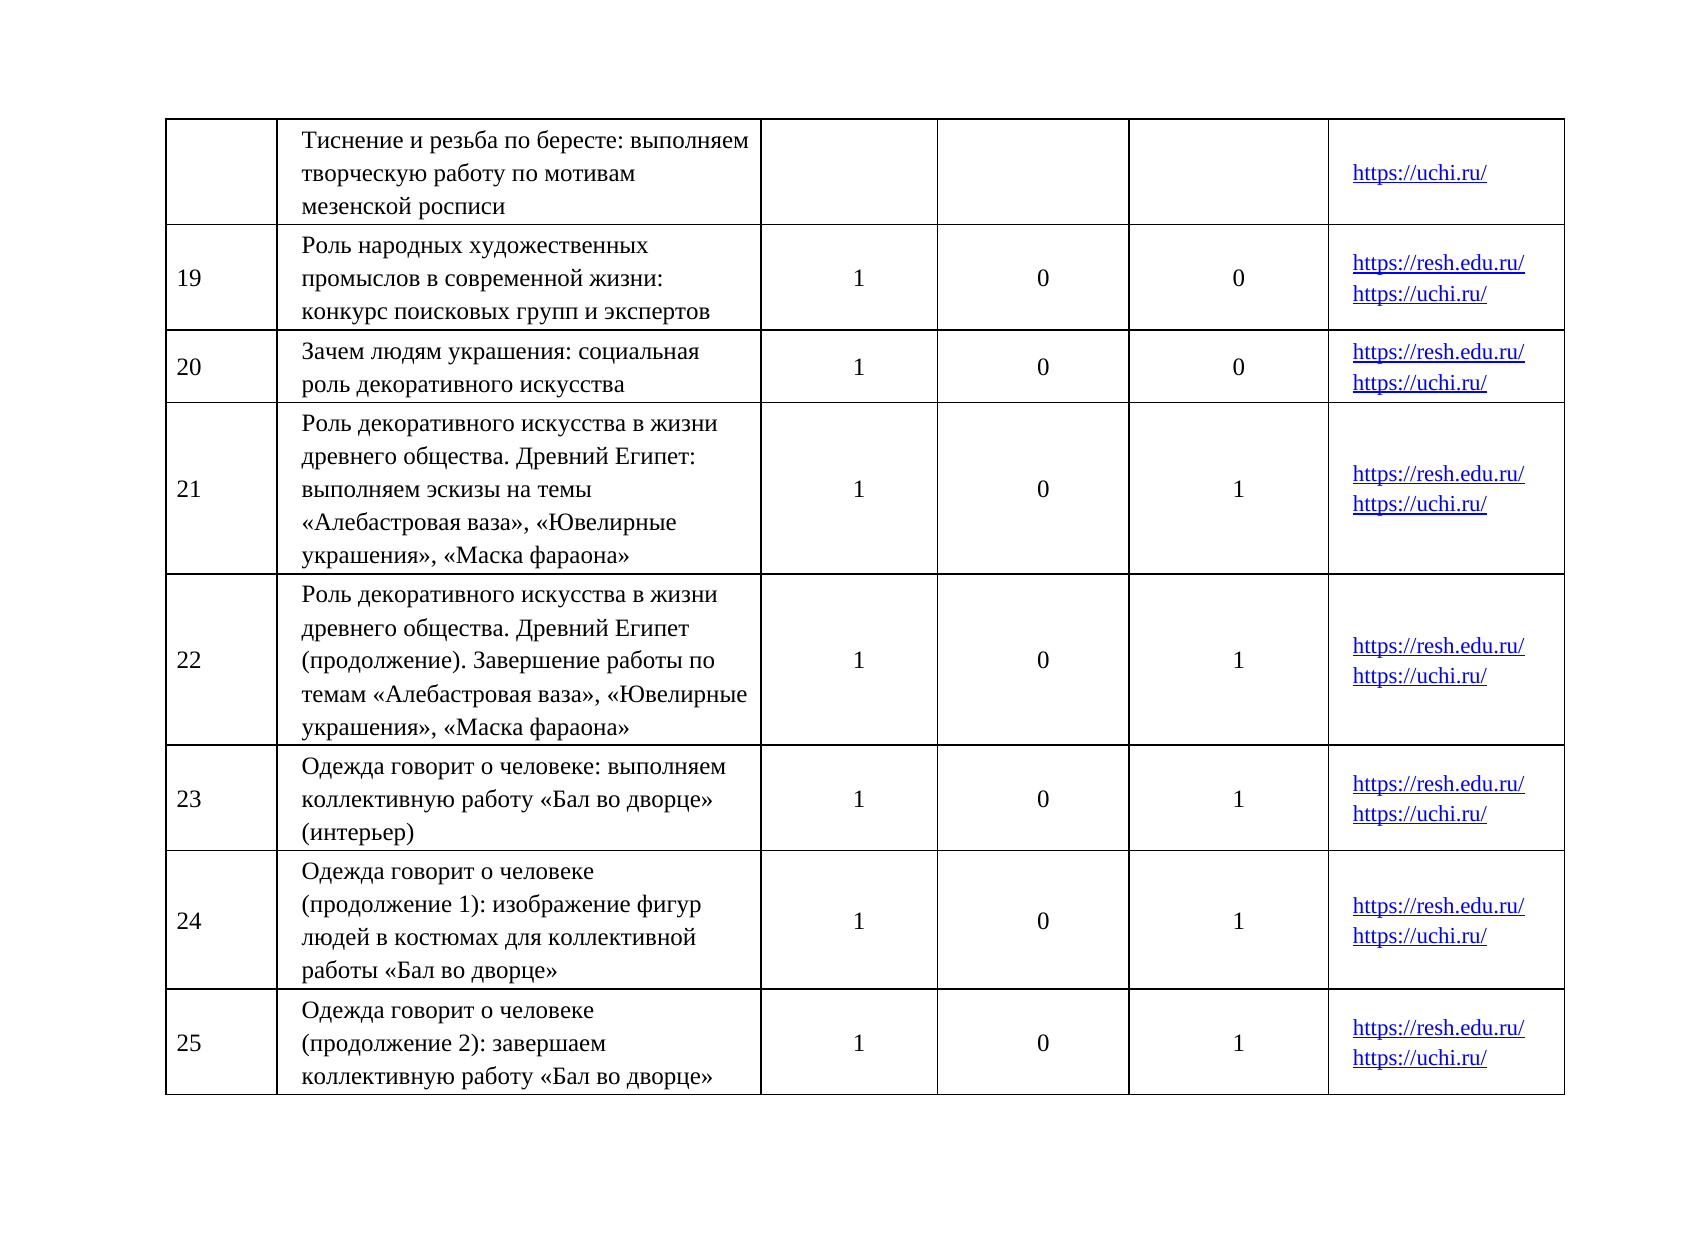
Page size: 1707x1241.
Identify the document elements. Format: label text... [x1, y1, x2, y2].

table_cell 1 [1130, 851, 1328, 988]
table_cell 1 [1130, 990, 1328, 1093]
table_cell 23 [167, 746, 276, 850]
table_cell https://resh.edu.ru/ https://uchi.ru/ [1329, 575, 1564, 744]
table_cell 0 [938, 990, 1128, 1093]
table_cell 1 [1130, 403, 1328, 573]
table_cell 1 [762, 575, 937, 744]
table_cell https://resh.edu.ru/ https://uchi.ru/ [1329, 746, 1564, 850]
table_cell 1 [762, 851, 937, 988]
table_cell Роль декоративного искусства в жизни древнего общества. Древний Египет: выполняем эскизы на темы «Алебастровая ваза», «Ювелирные украшения», «Маска фараона» [278, 403, 760, 573]
table_cell 22 [167, 575, 276, 744]
table_cell 18 [167, 120, 276, 223]
table_cell https://resh.edu.ru/ https://uchi.ru/ [1329, 225, 1564, 329]
table_cell Одежда говорит о человеке (продолжение 1): изображение фигур людей в костюмах для коллективной работы «Бал во дворце» [278, 851, 760, 988]
table_cell 1 [762, 331, 937, 401]
table_cell Зачем людям украшения: социальная роль декоративного искусства [278, 331, 760, 401]
table_cell 0 [938, 575, 1128, 744]
table_cell 1 [762, 225, 937, 329]
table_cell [1329, 990, 1564, 1093]
table_cell Роль декоративного искусства в жизни древнего общества. Древний Египет (продолжение). Завершение работы по темам «Алебастровая ваза», «Ювелирные украшения», «Маска фараона» [278, 575, 760, 744]
table_cell 1 [762, 746, 937, 850]
table_cell 21 [167, 403, 276, 573]
table_cell 0 [938, 225, 1128, 329]
table_cell 0 [938, 331, 1128, 401]
table_cell 0 [1130, 225, 1328, 329]
table_cell https://resh.edu.ru/ https://uchi.ru/ [1329, 403, 1564, 573]
table_cell 1 [1130, 575, 1328, 744]
table_cell 1 [762, 990, 937, 1093]
table_cell Роль народных художественных промыслов в современной жизни: конкурс поисковых групп и экспертов [278, 225, 760, 329]
table_cell 25 [167, 990, 276, 1093]
table_cell 20 [167, 331, 276, 401]
table_cell 0 [938, 120, 1128, 223]
table_cell 0 [938, 746, 1128, 850]
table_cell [278, 120, 760, 223]
table_cell https://resh.edu.ru/ https://uchi.ru/ [1329, 331, 1564, 401]
table_cell 1 [1130, 746, 1328, 850]
table_cell Одежда говорит о человеке (продолжение 2): завершаем коллективную работу «Бал во дворце» [278, 990, 760, 1093]
table_cell 19 [167, 225, 276, 329]
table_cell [1329, 120, 1564, 223]
table_cell 1 [1130, 120, 1328, 223]
table_cell 1 [762, 120, 937, 223]
table_cell 0 [938, 403, 1128, 573]
table_cell 0 [938, 851, 1128, 988]
table_cell 1 [762, 403, 937, 573]
table_cell 0 [1130, 331, 1328, 401]
table_cell Одежда говорит о человеке: выполняем коллективную работу «Бал во дворце» (интерьер) [278, 746, 760, 850]
table_cell https://resh.edu.ru/ https://uchi.ru/ [1329, 851, 1564, 988]
table_cell 24 [167, 851, 276, 988]
